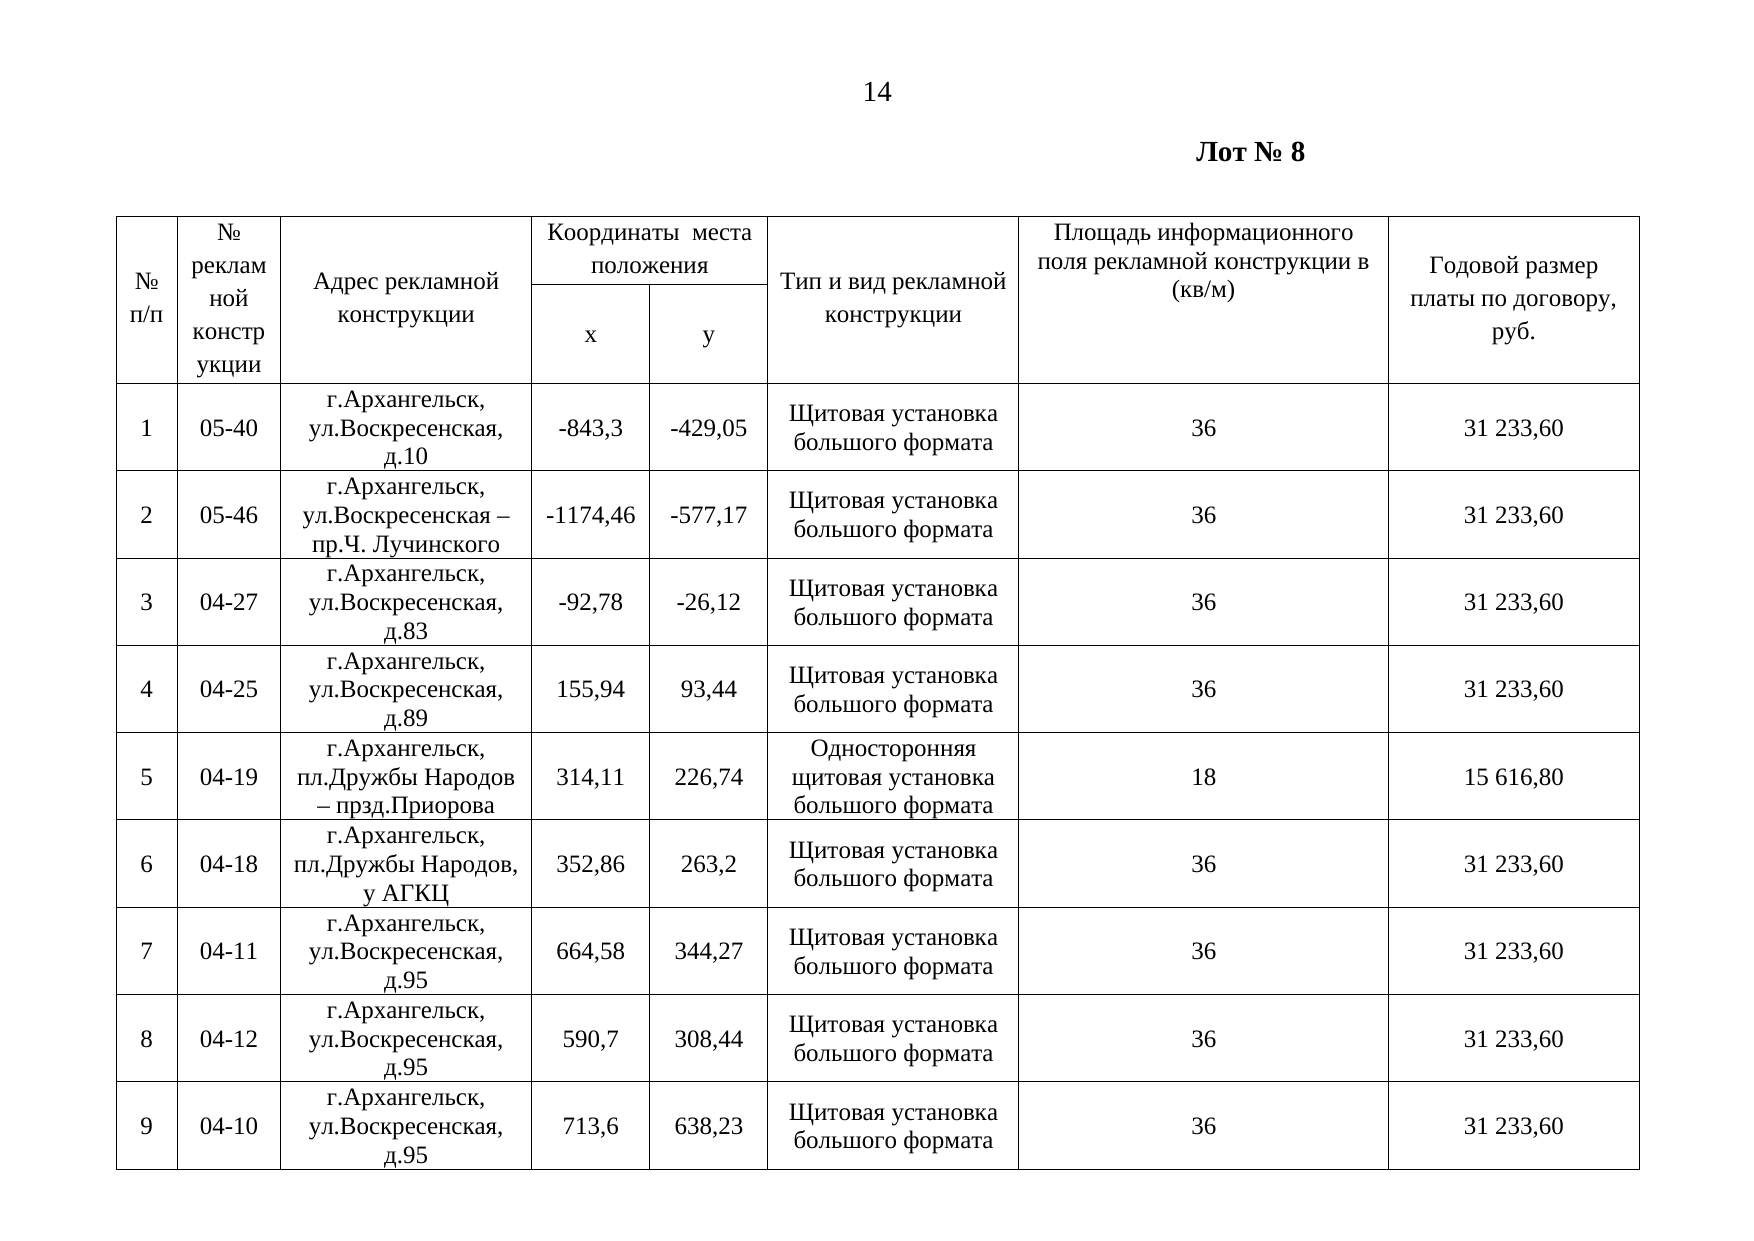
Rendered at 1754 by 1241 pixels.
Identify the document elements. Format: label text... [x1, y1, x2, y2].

table_cell 6 [117, 820, 177, 907]
table_cell Щитовая установка большого формата [768, 471, 1018, 557]
table_cell 590,7 [532, 995, 649, 1081]
table_cell -92,78 [532, 559, 649, 645]
table_cell 226,74 [650, 733, 767, 819]
table_cell г.Архангельск, ул.Воскресенская, д.89 [281, 646, 531, 732]
table_cell Щитовая установка большого формата [768, 559, 1018, 645]
table_cell 36 [1019, 646, 1388, 732]
table_cell 31 233,60 [1389, 820, 1639, 907]
table_cell Щитовая установка большого формата [768, 908, 1018, 994]
table_cell 18 [1019, 733, 1388, 819]
table_cell 93,44 [650, 646, 767, 732]
table_cell 314,11 [532, 733, 649, 819]
table_cell 05-40 [178, 384, 280, 470]
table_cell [768, 1082, 1018, 1168]
table_cell 15 616,80 [1389, 733, 1639, 819]
table_cell 04-12 [178, 995, 280, 1081]
table_header Годовой размер платы по договору, руб. [1389, 217, 1639, 383]
table_cell 263,2 [650, 820, 767, 907]
table_cell 344,27 [650, 908, 767, 994]
table_cell 36 [1019, 384, 1388, 470]
table_cell x [532, 285, 649, 383]
table_cell 31 233,60 [1389, 908, 1639, 994]
table_cell 04-19 [178, 733, 280, 819]
table_cell г.Архангельск, ул.Воскресенская, д.95 [281, 1082, 531, 1168]
table_header № рекламной конструкции [178, 217, 280, 383]
table_cell 31 233,60 [1389, 471, 1639, 557]
table_header Площадь информационного поля рекламной конструкции в (кв/м) [1019, 217, 1388, 383]
table_cell г.Архангельск, ул.Воскресенская, д.83 [281, 559, 531, 645]
table_cell Щитовая установка большого формата [768, 646, 1018, 732]
table_header Адрес рекламной конструкции [281, 217, 531, 383]
table_cell г.Архангельск, пл.Дружбы Народов, у АГКЦ [281, 820, 531, 907]
table_header Тип и вид рекламной конструкции [768, 217, 1018, 383]
table_cell 05-46 [178, 471, 280, 557]
table_cell 31 233,60 [1389, 646, 1639, 732]
table_cell 308,44 [650, 995, 767, 1081]
table_cell 04-18 [178, 820, 280, 907]
table_cell Односторонняя щитовая установка большого формата [768, 733, 1018, 819]
table_cell Щитовая установка большого формата [768, 995, 1018, 1081]
table_cell -577,17 [650, 471, 767, 557]
table_cell 9 [117, 1082, 177, 1168]
table_cell 5 [117, 733, 177, 819]
table_cell 638,23 [650, 1082, 767, 1168]
table_cell Щитовая установка большого формата [768, 820, 1018, 907]
table_cell -843,3 [532, 384, 649, 470]
table_cell 2 [117, 471, 177, 557]
table_cell 04-10 [178, 1082, 280, 1168]
table_cell -1174,46 [532, 471, 649, 557]
table_cell 36 [1019, 820, 1388, 907]
table_cell 36 [1019, 559, 1388, 645]
table_header № п/п [117, 217, 177, 383]
table_cell 04-11 [178, 908, 280, 994]
table_cell г.Архангельск, ул.Воскресенская, д.95 [281, 908, 531, 994]
table_cell 31 233,60 [1389, 384, 1639, 470]
table_cell 31 233,60 [1389, 559, 1639, 645]
table_cell 31 233,60 [1389, 995, 1639, 1081]
table_cell 31 233,60 [1389, 1082, 1639, 1168]
table_cell y [650, 285, 767, 383]
table_cell 04-27 [178, 559, 280, 645]
text Лот № 8 [1196, 141, 1636, 166]
table_cell 36 [1019, 1082, 1388, 1168]
table_cell 36 [1019, 471, 1388, 557]
table_cell 352,86 [532, 820, 649, 907]
table_cell 664,58 [532, 908, 649, 994]
table_cell Щитовая установка большого формата [768, 384, 1018, 470]
table_cell 36 [1019, 995, 1388, 1081]
table_cell 04-25 [178, 646, 280, 732]
table_cell 713,6 [532, 1082, 649, 1168]
table_cell 36 [1019, 908, 1388, 994]
table_cell г.Архангельск, ул.Воскресенская, д.95 [281, 995, 531, 1081]
table_header Координаты места положения [532, 217, 767, 284]
table_cell 4 [117, 646, 177, 732]
table_cell г.Архангельск, пл.Дружбы Народов – прзд.Приорова [281, 733, 531, 819]
table_cell 8 [117, 995, 177, 1081]
table_cell 1 [117, 384, 177, 470]
table_cell -429,05 [650, 384, 767, 470]
table_cell г.Архангельск, ул.Воскресенская, д.10 [281, 384, 531, 470]
table_cell 3 [117, 559, 177, 645]
table_cell 7 [117, 908, 177, 994]
table_cell г.Архангельск, ул.Воскресенская – пр.Ч. Лучинского [281, 471, 531, 557]
table_cell -26,12 [650, 559, 767, 645]
table_cell 155,94 [532, 646, 649, 732]
